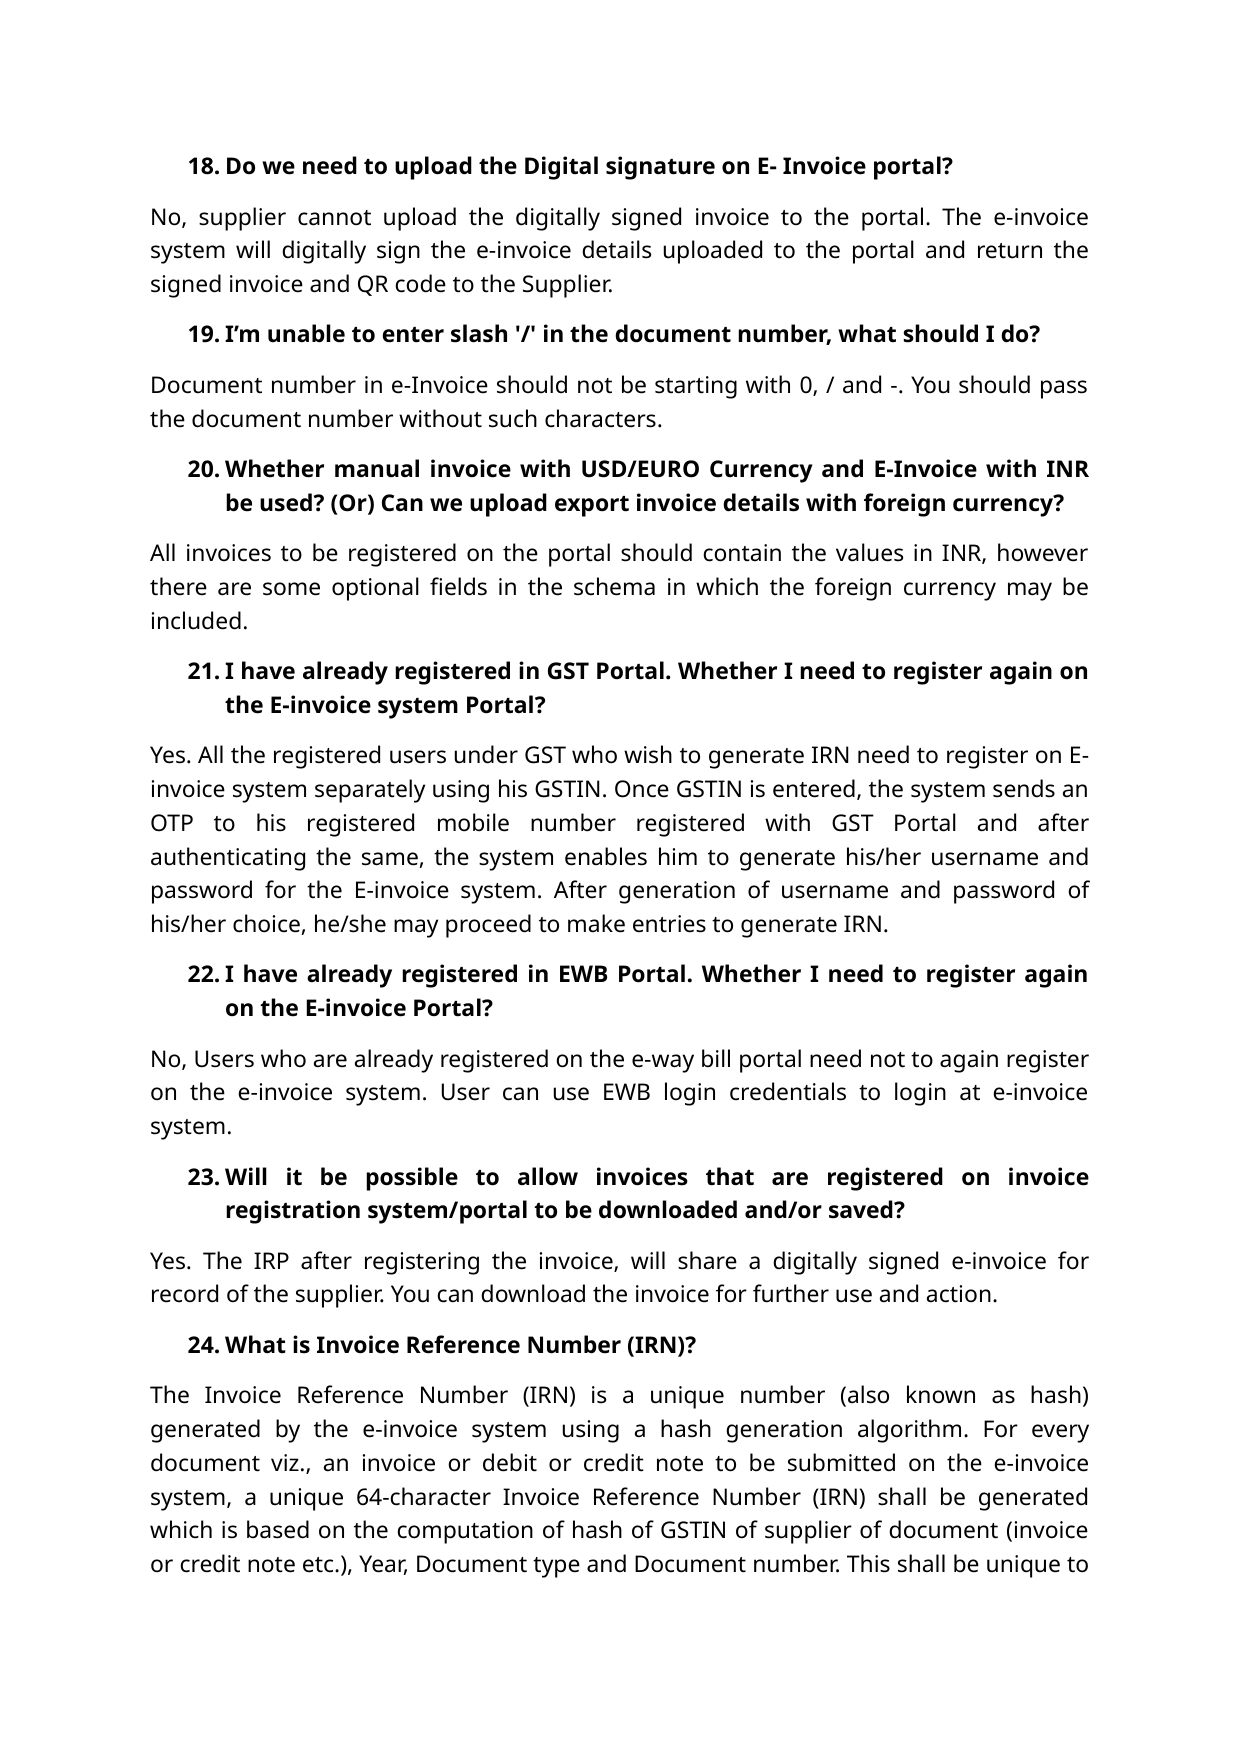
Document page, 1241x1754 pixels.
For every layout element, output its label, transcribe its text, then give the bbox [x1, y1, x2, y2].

list I have already registered in EWB Portal. Whether I need to register again on the E-invoice Portal? [187, 958, 1090, 1023]
list Will it be possible to allow invoices that are registered on invoice registration system/portal to be downloaded and/or saved? [187, 1160, 1090, 1225]
list Whether manual invoice with USD/EURO Currency and E-Invoice with INR be used? (Or) Can we upload export invoice details with foreign currency? [187, 453, 1090, 518]
text Yes. All the registered users under GST who wish to generate IRN need to register on E-invoice system separately using his GSTIN. Once GSTIN is entered, the system sends an OTP to his registered mobile number registered with GST Portal and after authenticating the same, the system enables him to generate his/her username and password for the E-invoice system. After generation of username and password of his/her choice, he/she may proceed to make entries to generate IRN. [150, 739, 1090, 939]
text All invoices to be registered on the portal should contain the values in INR, however there are some optional fields in the schema in which the foreign currency may be included. [150, 537, 1090, 636]
list I’m unable to enter slash '/' in the document number, what should I do? [187, 318, 1090, 349]
list I have already registered in GST Portal. Whether I need to register again on the E-invoice system Portal? [187, 655, 1090, 720]
list Do we need to upload the Digital signature on E- Invoice portal? [187, 150, 1090, 181]
text No, supplier cannot upload the digitally signed invoice to the portal. The e-invoice system will digitally sign the e-invoice details uploaded to the portal and return the signed invoice and QR code to the Supplier. [150, 200, 1090, 299]
text No, Users who are already registered on the e-way bill portal need not to again register on the e-invoice system. User can use EWB login credentials to login at e-invoice system. [150, 1042, 1090, 1141]
list What is Invoice Reference Number (IRN)? [187, 1329, 1090, 1360]
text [150, 1379, 1090, 1579]
text Yes. The IRP after registering the invoice, will share a digitally signed e-invoice for record of the supplier. You can download the invoice for further use and action. [150, 1244, 1090, 1309]
text Document number in e-Invoice should not be starting with 0, / and -. You should pass the document number without such characters. [150, 369, 1090, 434]
